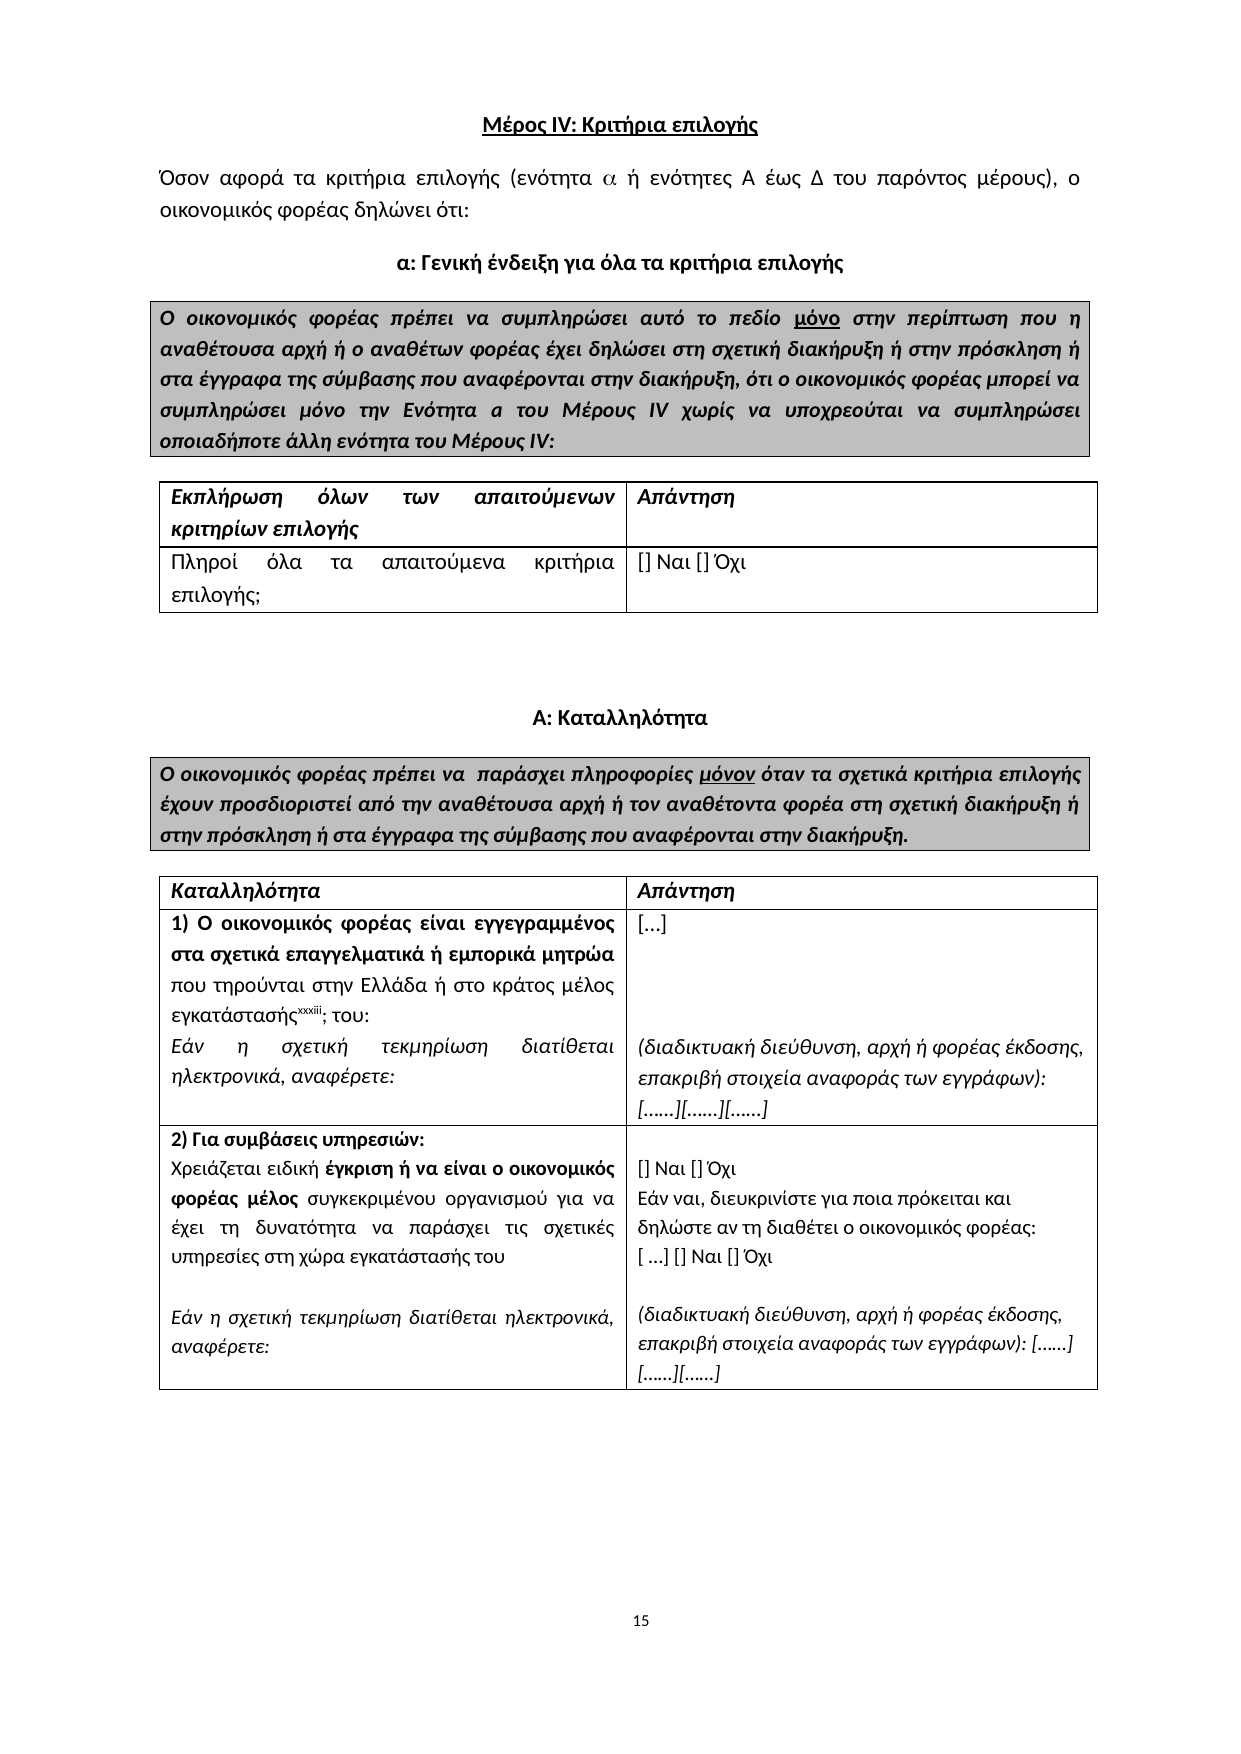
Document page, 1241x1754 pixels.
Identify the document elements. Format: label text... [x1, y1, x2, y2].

table_cell […] (διαδικτυακή διεύθυνση, αρχή ή φορέας έκδοσης, επακριβή στοιχεία αναφοράς των εγγράφων): [……][……][……] [627, 910, 1097, 1125]
table_cell 1) Ο οικονομικός φορέας είναι εγγεγραμμένος στα σχετικά επαγγελματικά ή εμπορικά μητρώα που τηρούνται στην Ελλάδα ή στο κράτος μέλος εγκατάστασής; του: Εάν η σχετική τεκμηρίωση διατίθεται ηλεκτρονικά, αναφέρετε: [160, 910, 626, 1125]
table_header Απάντηση [627, 877, 1097, 908]
table_cell Πληροί όλα τα απαιτούμενα κριτήρια επιλογής; [160, 548, 626, 612]
table_header Εκπλήρωση όλων των απαιτούμενων κριτηρίων επιλογής [160, 483, 626, 546]
table_cell [] Ναι [] Όχι Εάν ναι, διευκρινίστε για ποια πρόκειται και δηλώστε αν τη διαθέτει ο οικονομικός φορέας: [ …] [] Ναι [] Όχι (διαδικτυακή διεύθυνση, αρχή ή φορέας έκδοσης, επακριβή στοιχεία αναφοράς των εγγράφων): [……][……][……] [627, 1126, 1097, 1389]
text Όσον αφορά τα κριτήρια επιλογής (ενότητα  ή ενότητες Α έως Δ του παρόντος μέρους), ο οικονομικός φορέας δηλώνει ότι: [159, 163, 1081, 223]
text Ο οικονομικός φορέας πρέπει να συμπληρώσει αυτό το πεδίο μόνο στην περίπτωση που η αναθέτουσα αρχή ή ο αναθέτων φορέας έχει δηλώσει στη σχετική διακήρυξη ή στην πρόσκληση ή στα έγγραφα της σύμβασης που αναφέρονται στην διακήρυξη, ότι ο οικονομικός φορέας μπορεί να συμπληρώσει μόνο την Ενότητα a του Μέρους ΙV χωρίς να υποχρεούται να συμπληρώσει οποιαδήποτε άλλη ενότητα του Μέρους ΙV: [151, 302, 1089, 456]
table_header Απάντηση [627, 483, 1097, 546]
table_header Καταλληλότητα [160, 877, 626, 908]
table_cell [] Ναι [] Όχι [627, 548, 1097, 612]
table_cell 2) Για συμβάσεις υπηρεσιών: Χρειάζεται ειδική έγκριση ή να είναι ο οικονομικός φορέας μέλος συγκεκριμένου οργανισμού για να έχει τη δυνατότητα να παράσχει τις σχετικές υπηρεσίες στη χώρα εγκατάστασής του Εάν η σχετική τεκμηρίωση διατίθεται ηλεκτρονικά, αναφέρετε: [160, 1126, 626, 1389]
text Α: Καταλληλότητα [159, 703, 1081, 732]
text Ο οικονομικός φορέας πρέπει να παράσχει πληροφορίες μόνον όταν τα σχετικά κριτήρια επιλογής έχουν προσδιοριστεί από την αναθέτουσα αρχή ή τον αναθέτοντα φορέα στη σχετική διακήρυξη ή στην πρόσκληση ή στα έγγραφα της σύμβασης που αναφέρονται στην διακήρυξη. [151, 758, 1089, 850]
text Μέρος IV: Κριτήρια επιλογής [159, 110, 1081, 138]
text α: Γενική ένδειξη για όλα τα κριτήρια επιλογής [159, 248, 1081, 276]
